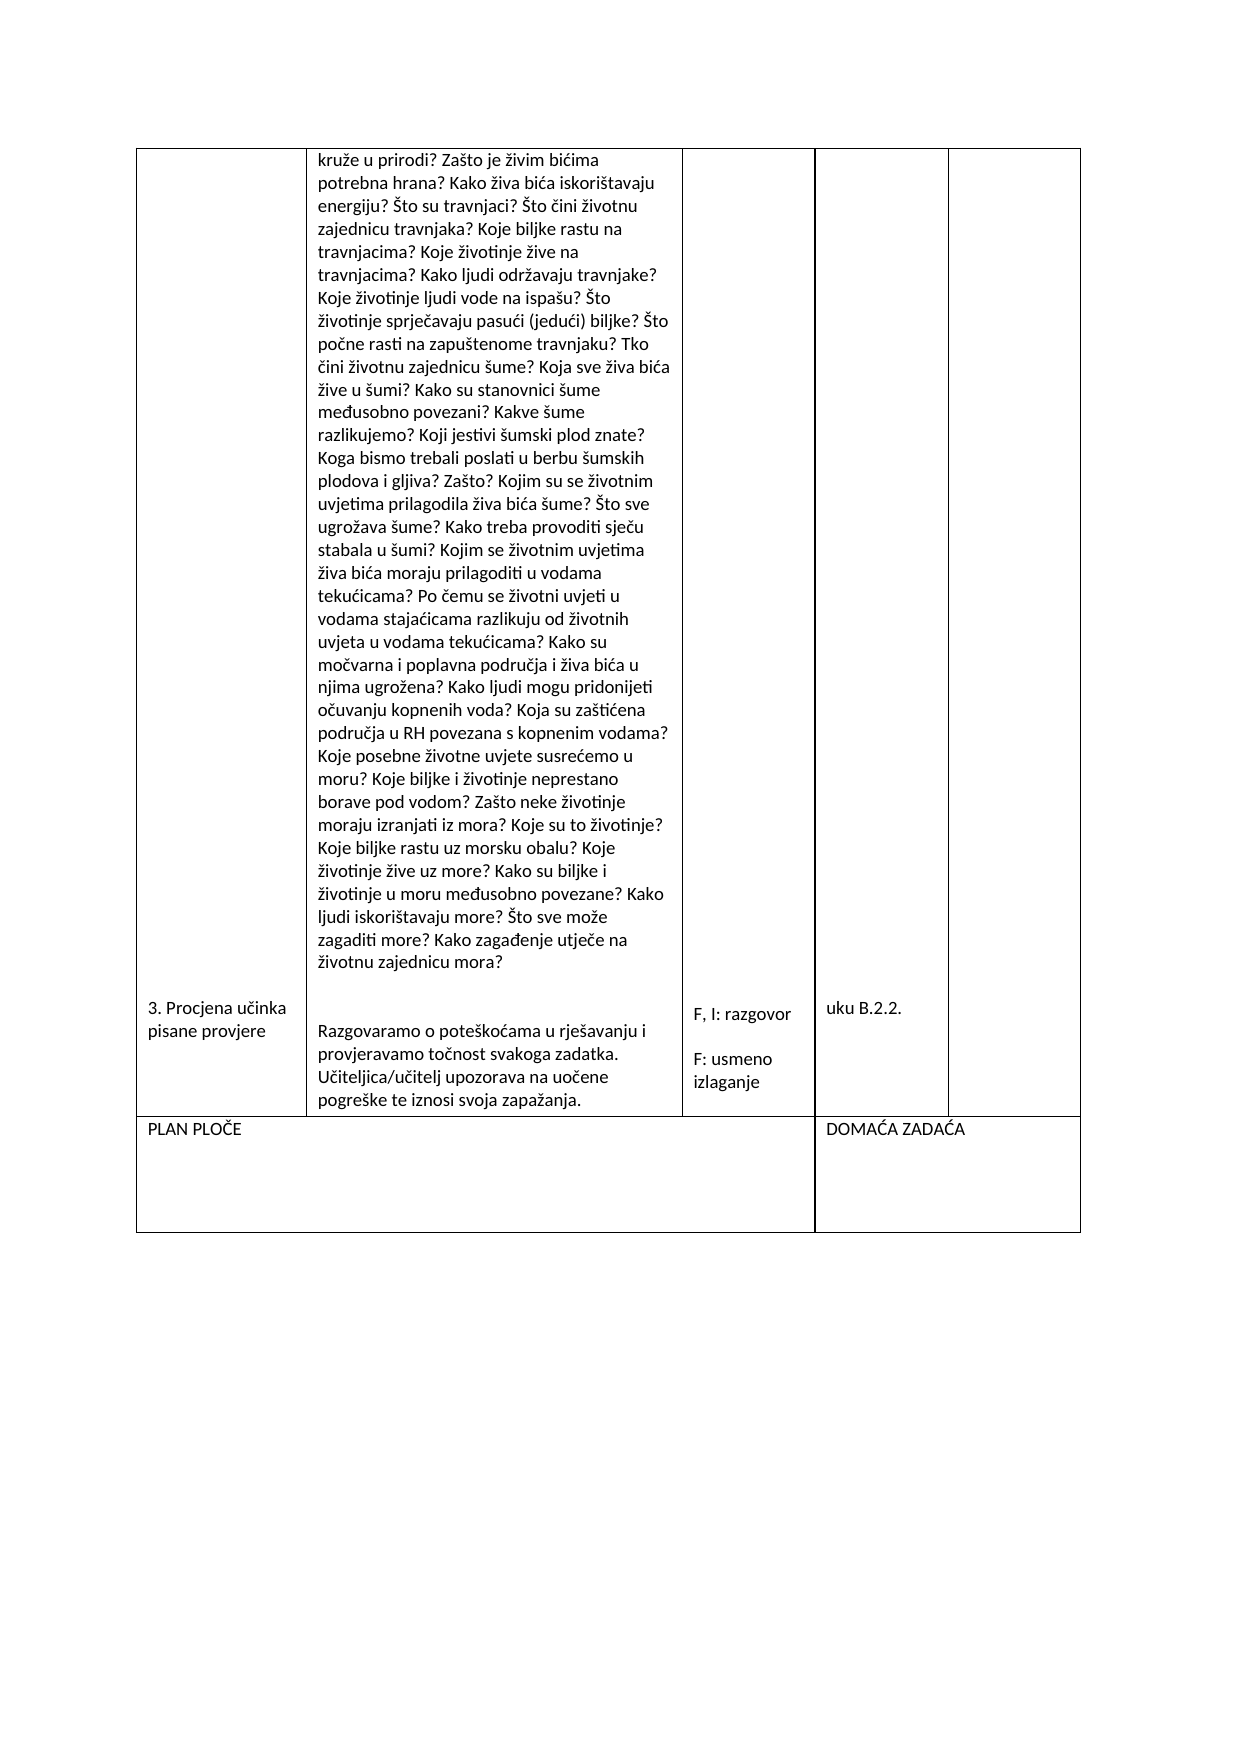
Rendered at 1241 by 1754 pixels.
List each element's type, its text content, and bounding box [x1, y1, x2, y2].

table_cell DOMAĆA ZADAĆA [816, 1117, 1080, 1232]
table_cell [137, 149, 306, 1116]
table_cell PLAN PLOČE [137, 1117, 814, 1232]
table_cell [816, 149, 948, 1116]
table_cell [307, 149, 682, 1116]
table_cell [683, 149, 814, 1116]
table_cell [949, 149, 1080, 1116]
